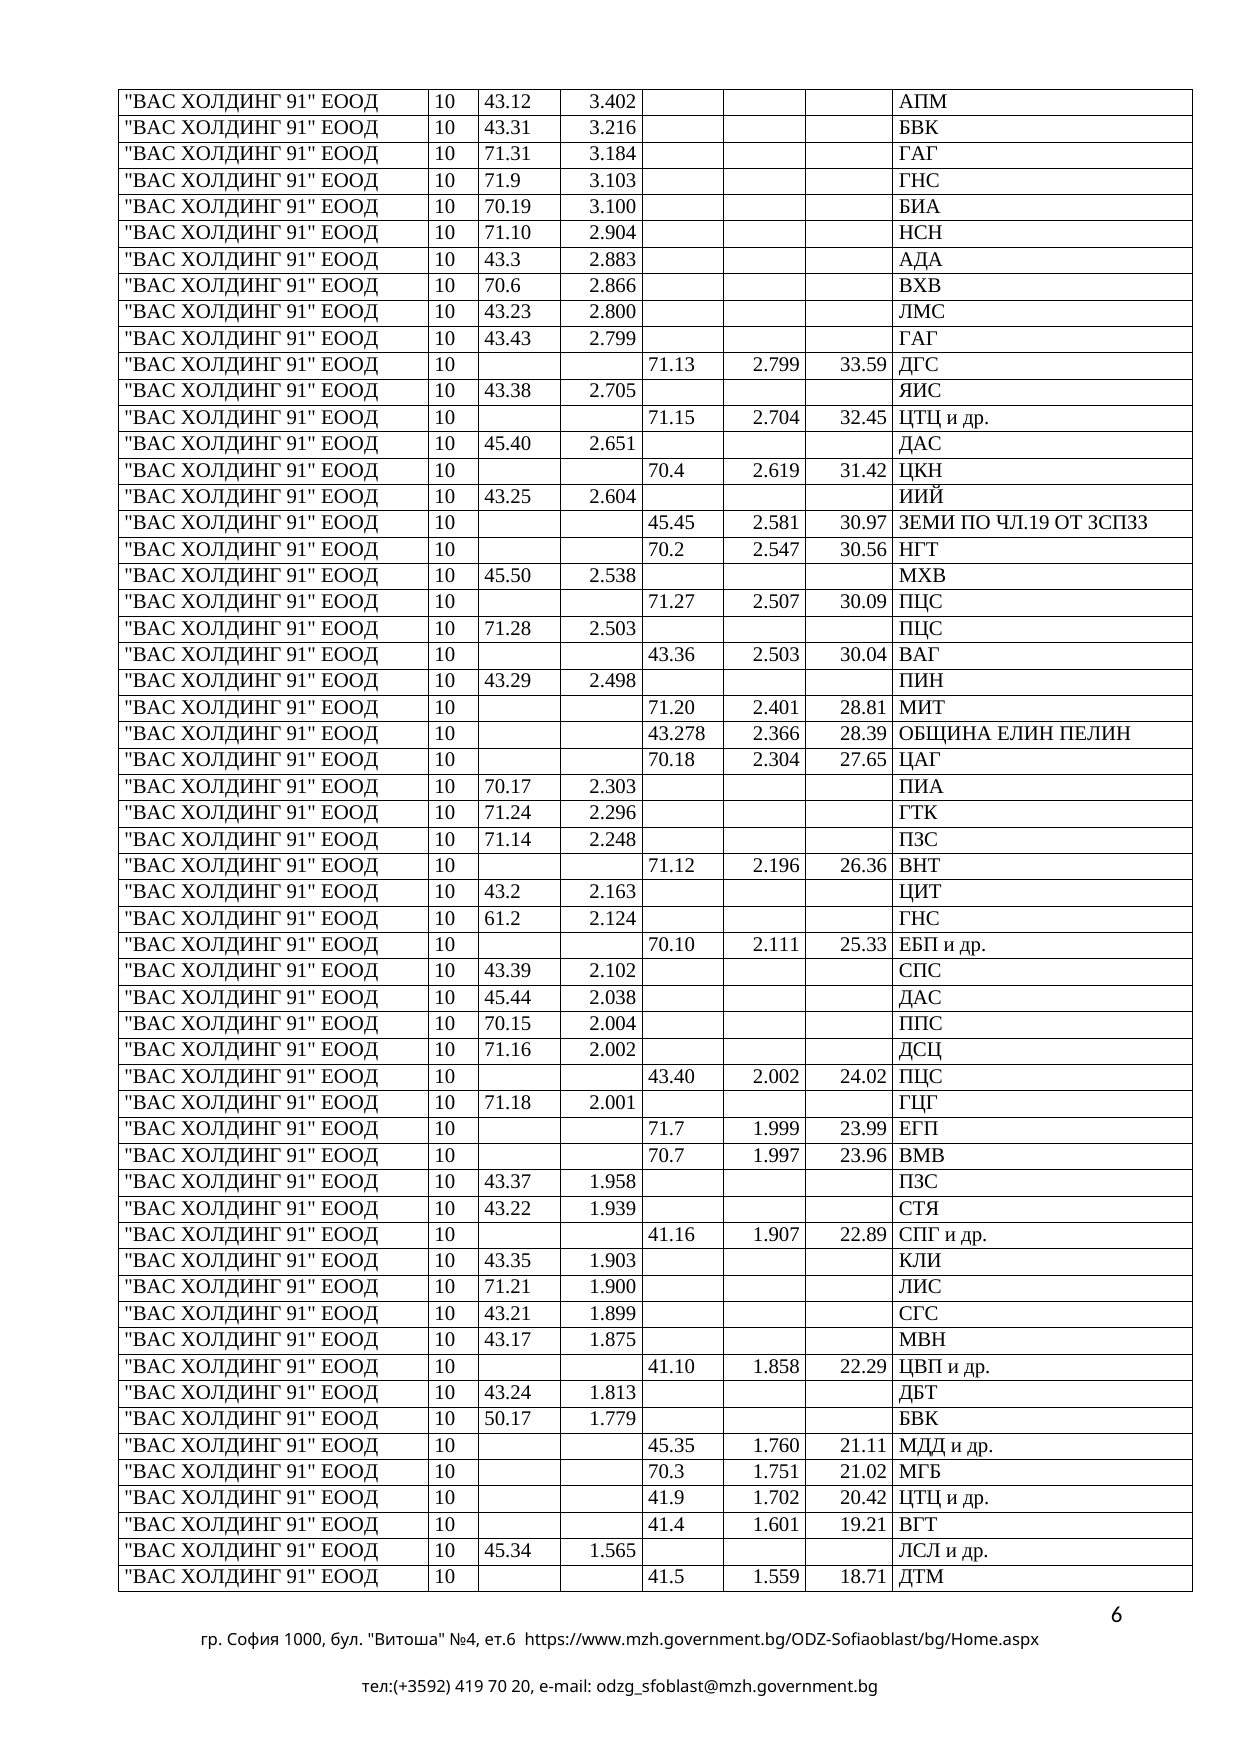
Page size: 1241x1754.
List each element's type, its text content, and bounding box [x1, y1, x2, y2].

table_cell 70.17 [479, 775, 560, 800]
table_cell "ВАС ХОЛДИНГ 91" ЕООД [119, 1091, 428, 1116]
table_cell 22.29 [806, 1355, 892, 1380]
table_cell [806, 327, 892, 352]
table_cell [643, 274, 723, 299]
table_cell [643, 907, 723, 932]
table_cell ДАС [893, 986, 1192, 1011]
table_cell [561, 1460, 642, 1485]
table_cell ГЦГ [893, 1091, 1192, 1116]
table_cell [479, 511, 560, 537]
table_cell "ВАС ХОЛДИНГ 91" ЕООД [119, 1276, 428, 1301]
table_cell ЦИТ [893, 880, 1192, 906]
table_cell 10 [429, 643, 478, 668]
table_cell "ВАС ХОЛДИНГ 91" ЕООД [119, 1039, 428, 1064]
table_cell 10 [429, 617, 478, 642]
table_cell 10 [429, 590, 478, 616]
table_cell "ВАС ХОЛДИНГ 91" ЕООД [119, 432, 428, 458]
table_cell 71.16 [479, 1039, 560, 1064]
table_cell [806, 670, 892, 695]
table_cell [479, 1513, 560, 1538]
table_cell [806, 880, 892, 906]
table_cell 70.6 [479, 274, 560, 299]
table_cell [643, 221, 723, 247]
table_cell ЦВП и др. [893, 1355, 1192, 1380]
table_cell "ВАС ХОЛДИНГ 91" ЕООД [119, 195, 428, 220]
table_cell 45.44 [479, 986, 560, 1011]
table_cell "ВАС ХОЛДИНГ 91" ЕООД [119, 459, 428, 484]
table_cell МДД и др. [893, 1434, 1192, 1459]
table_cell 1.702 [724, 1486, 805, 1512]
table_cell 20.42 [806, 1486, 892, 1512]
table_cell 71.24 [479, 801, 560, 827]
table_cell 43.29 [479, 670, 560, 695]
table_cell "ВАС ХОЛДИНГ 91" ЕООД [119, 1408, 428, 1433]
table_cell 3.103 [561, 169, 642, 194]
table_cell 10 [429, 116, 478, 141]
table_cell [724, 775, 805, 800]
table_cell 31.42 [806, 459, 892, 484]
table_cell ПИН [893, 670, 1192, 695]
table_cell 10 [429, 327, 478, 352]
table_cell 28.81 [806, 696, 892, 721]
table_cell 19.21 [806, 1513, 892, 1538]
table_cell 43.40 [643, 1065, 723, 1090]
table_cell 10 [429, 1408, 478, 1433]
table_cell 2.303 [561, 775, 642, 800]
table_cell [479, 749, 560, 774]
table_cell [724, 432, 805, 458]
table_cell 1.958 [561, 1170, 642, 1196]
table_cell 2.002 [724, 1065, 805, 1090]
table_cell 1.601 [724, 1513, 805, 1538]
table_cell 43.35 [479, 1249, 560, 1274]
table_cell 10 [429, 854, 478, 879]
table_cell 3.216 [561, 116, 642, 141]
table_cell "ВАС ХОЛДИНГ 91" ЕООД [119, 327, 428, 352]
table_cell [479, 1223, 560, 1248]
table_cell ПЦС [893, 617, 1192, 642]
table_cell "ВАС ХОЛДИНГ 91" ЕООД [119, 907, 428, 932]
table_cell [806, 1381, 892, 1406]
table_cell [724, 327, 805, 352]
table_cell 33.59 [806, 353, 892, 378]
table_cell [806, 380, 892, 405]
table_cell [643, 195, 723, 220]
table_cell 30.97 [806, 511, 892, 537]
table_cell 10 [429, 775, 478, 800]
table_cell ВАГ [893, 643, 1192, 668]
table_cell [806, 1012, 892, 1037]
table_cell [724, 116, 805, 141]
table_cell 2.799 [724, 353, 805, 378]
table_cell [806, 1328, 892, 1354]
table_cell "ВАС ХОЛДИНГ 91" ЕООД [119, 854, 428, 879]
table_cell [643, 169, 723, 194]
table_cell ЕБП и др. [893, 933, 1192, 958]
table_cell 3.100 [561, 195, 642, 220]
table_cell 22.89 [806, 1223, 892, 1248]
table_cell 10 [429, 1170, 478, 1196]
table_cell [643, 1249, 723, 1274]
table_cell 10 [429, 353, 478, 378]
table_cell [806, 143, 892, 168]
table_cell 43.278 [643, 722, 723, 747]
table_cell "ВАС ХОЛДИНГ 91" ЕООД [119, 1249, 428, 1274]
table_cell 10 [429, 1039, 478, 1064]
table_cell [561, 722, 642, 747]
table_cell 43.22 [479, 1197, 560, 1222]
table_cell 70.10 [643, 933, 723, 958]
table_cell [806, 1170, 892, 1196]
table_cell 71.12 [643, 854, 723, 879]
table_cell [724, 1249, 805, 1274]
table_cell "ВАС ХОЛДИНГ 91" ЕООД [119, 221, 428, 247]
table_cell БВК [893, 1408, 1192, 1433]
table_cell [806, 485, 892, 510]
table_cell [806, 1302, 892, 1327]
table_cell 2.503 [561, 617, 642, 642]
table_cell [724, 485, 805, 510]
table_cell 30.04 [806, 643, 892, 668]
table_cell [119, 116, 428, 141]
table_cell 70.15 [479, 1012, 560, 1037]
table_cell 10 [429, 511, 478, 537]
table_cell 10 [429, 380, 478, 405]
table_cell "ВАС ХОЛДИНГ 91" ЕООД [119, 1486, 428, 1512]
table_cell [643, 143, 723, 168]
table_cell 10 [429, 933, 478, 958]
table_cell 1.999 [724, 1118, 805, 1143]
table_cell 10 [429, 1249, 478, 1274]
table_cell [479, 1486, 560, 1512]
table_cell 10 [429, 749, 478, 774]
table_cell ЦКН [893, 459, 1192, 484]
table_cell ЕГП [893, 1118, 1192, 1143]
table_cell [724, 564, 805, 589]
table_cell 2.800 [561, 301, 642, 326]
table_cell 71.9 [479, 169, 560, 194]
table_cell 1.907 [724, 1223, 805, 1248]
table_cell [643, 1039, 723, 1064]
table_cell 10 [429, 722, 478, 747]
table_cell [724, 1276, 805, 1301]
table_cell "ВАС ХОЛДИНГ 91" ЕООД [119, 1355, 428, 1380]
table_cell СПС [893, 959, 1192, 985]
table_cell [643, 959, 723, 985]
table_cell 1.751 [724, 1460, 805, 1485]
table_cell 3.184 [561, 143, 642, 168]
table_cell [479, 459, 560, 484]
table_cell [561, 1513, 642, 1538]
table_cell "ВАС ХОЛДИНГ 91" ЕООД [119, 1381, 428, 1406]
table_cell ЛМС [893, 301, 1192, 326]
table_cell "ВАС ХОЛДИНГ 91" ЕООД [119, 485, 428, 510]
table_cell 30.09 [806, 590, 892, 616]
table_cell [479, 1065, 560, 1090]
table_cell 10 [429, 195, 478, 220]
table_cell 71.21 [479, 1276, 560, 1301]
table_cell [643, 301, 723, 326]
table_cell [806, 828, 892, 853]
table_cell [806, 1408, 892, 1433]
table_cell [643, 1276, 723, 1301]
table_cell 41.9 [643, 1486, 723, 1512]
table_cell [806, 801, 892, 827]
table_cell 10 [429, 907, 478, 932]
table_cell 10 [429, 1276, 478, 1301]
table_cell [806, 617, 892, 642]
table_cell 2.002 [561, 1039, 642, 1064]
table_cell 10 [429, 1355, 478, 1380]
table_cell [643, 1012, 723, 1037]
table_cell [479, 1144, 560, 1169]
table_cell [724, 986, 805, 1011]
table_cell [561, 406, 642, 431]
table_cell [643, 432, 723, 458]
table_cell 23.96 [806, 1144, 892, 1169]
table_cell 10 [429, 1381, 478, 1406]
table_cell [479, 854, 560, 879]
table_cell 2.619 [724, 459, 805, 484]
table_cell 70.18 [643, 749, 723, 774]
table_cell ПЗС [893, 828, 1192, 853]
table_cell [479, 1566, 560, 1591]
table_cell [806, 564, 892, 589]
table_cell 10 [429, 1144, 478, 1169]
table_cell [561, 353, 642, 378]
table_cell ГТК [893, 801, 1192, 827]
table_cell 1.900 [561, 1276, 642, 1301]
table_cell ВХВ [893, 274, 1192, 299]
table_cell ВМВ [893, 1144, 1192, 1169]
table_cell [724, 1539, 805, 1564]
table_cell [643, 1170, 723, 1196]
table_cell ПЦС [893, 1065, 1192, 1090]
table_cell 3.402 [561, 90, 642, 115]
table_cell [643, 617, 723, 642]
table_cell 71.20 [643, 696, 723, 721]
table_cell [561, 854, 642, 879]
table_cell 2.366 [724, 722, 805, 747]
table_cell [479, 1355, 560, 1380]
table_cell 2.401 [724, 696, 805, 721]
table_cell 41.4 [643, 1513, 723, 1538]
table_cell 10 [429, 564, 478, 589]
table_cell "ВАС ХОЛДИНГ 91" ЕООД [119, 986, 428, 1011]
table_cell "ВАС ХОЛДИНГ 91" ЕООД [119, 749, 428, 774]
table_cell "ВАС ХОЛДИНГ 91" ЕООД [119, 169, 428, 194]
table_cell [724, 1012, 805, 1037]
table_cell 43.43 [479, 327, 560, 352]
table_cell 24.02 [806, 1065, 892, 1090]
table_cell СГС [893, 1302, 1192, 1327]
table_cell "ВАС ХОЛДИНГ 91" ЕООД [119, 1197, 428, 1222]
table_cell 21.11 [806, 1434, 892, 1459]
table_cell 10 [429, 1197, 478, 1222]
table_cell 41.10 [643, 1355, 723, 1380]
table_cell 10 [429, 274, 478, 299]
table_cell 10 [429, 1302, 478, 1327]
table_cell 71.7 [643, 1118, 723, 1143]
table_cell [724, 617, 805, 642]
table_cell 10 [429, 670, 478, 695]
table_cell 43.39 [479, 959, 560, 985]
table_cell 10 [429, 538, 478, 563]
table_cell [724, 90, 805, 115]
table_cell [724, 380, 805, 405]
table_cell [643, 670, 723, 695]
table_cell 1.997 [724, 1144, 805, 1169]
table_cell "ВАС ХОЛДИНГ 91" ЕООД [119, 696, 428, 721]
table_cell "ВАС ХОЛДИНГ 91" ЕООД [119, 1328, 428, 1354]
table_cell 10 [429, 459, 478, 484]
table_cell 43.17 [479, 1328, 560, 1354]
table_cell [643, 116, 723, 141]
table_cell 1.559 [724, 1566, 805, 1591]
table_cell "ВАС ХОЛДИНГ 91" ЕООД [119, 353, 428, 378]
table_cell [806, 169, 892, 194]
table_cell 10 [429, 169, 478, 194]
table_cell 2.111 [724, 933, 805, 958]
table_cell 10 [429, 248, 478, 273]
table_cell МВН [893, 1328, 1192, 1354]
table_cell "ВАС ХОЛДИНГ 91" ЕООД [119, 1539, 428, 1564]
table_cell 1.813 [561, 1381, 642, 1406]
table_cell [643, 1091, 723, 1116]
table_cell [724, 670, 805, 695]
table_cell 2.705 [561, 380, 642, 405]
table_cell 10 [429, 828, 478, 853]
table_cell ЦТЦ и др. [893, 406, 1192, 431]
table_cell "ВАС ХОЛДИНГ 91" ЕООД [119, 933, 428, 958]
table_cell 1.760 [724, 1434, 805, 1459]
table_cell "ВАС ХОЛДИНГ 91" ЕООД [119, 1065, 428, 1090]
table_cell 2.038 [561, 986, 642, 1011]
table_cell "ВАС ХОЛДИНГ 91" ЕООД [119, 538, 428, 563]
table_cell [561, 749, 642, 774]
table_cell ПИА [893, 775, 1192, 800]
table_cell 43.3 [479, 248, 560, 273]
table_cell [724, 169, 805, 194]
table_cell ГНС [893, 907, 1192, 932]
table_cell [561, 933, 642, 958]
table_cell [479, 1460, 560, 1485]
table_cell 61.2 [479, 907, 560, 932]
table_cell МХВ [893, 564, 1192, 589]
table_cell [479, 643, 560, 668]
table_cell 10 [429, 485, 478, 510]
table_cell "ВАС ХОЛДИНГ 91" ЕООД [119, 1144, 428, 1169]
table_cell 2.248 [561, 828, 642, 853]
table_cell "ВАС ХОЛДИНГ 91" ЕООД [119, 590, 428, 616]
table_cell [724, 907, 805, 932]
table_cell [724, 195, 805, 220]
table_cell ЗЕМИ ПО ЧЛ.19 ОТ ЗСПЗЗ [893, 511, 1192, 537]
table_cell [561, 459, 642, 484]
table_cell 43.24 [479, 1381, 560, 1406]
table_cell ЯИС [893, 380, 1192, 405]
table_cell [643, 1328, 723, 1354]
table_cell 1.899 [561, 1302, 642, 1327]
table_cell [643, 880, 723, 906]
table_cell 41.5 [643, 1566, 723, 1591]
table_cell [806, 90, 892, 115]
table_cell 26.36 [806, 854, 892, 879]
table_cell [806, 274, 892, 299]
table_cell "ВАС ХОЛДИНГ 91" ЕООД [119, 1302, 428, 1327]
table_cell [119, 90, 428, 115]
table_cell 43.37 [479, 1170, 560, 1196]
table_cell 2.651 [561, 432, 642, 458]
table_cell 2.581 [724, 511, 805, 537]
table_cell [806, 195, 892, 220]
table_cell ИИЙ [893, 485, 1192, 510]
table_cell [806, 301, 892, 326]
table_cell "ВАС ХОЛДИНГ 91" ЕООД [119, 406, 428, 431]
table_cell 2.704 [724, 406, 805, 431]
table_cell [479, 933, 560, 958]
table_cell 10 [429, 1012, 478, 1037]
table_cell 43.38 [479, 380, 560, 405]
table_cell 2.507 [724, 590, 805, 616]
table_cell "ВАС ХОЛДИНГ 91" ЕООД [119, 301, 428, 326]
table_cell "ВАС ХОЛДИНГ 91" ЕООД [119, 1170, 428, 1196]
table_cell 70.4 [643, 459, 723, 484]
table_cell [561, 1223, 642, 1248]
table_cell 2.547 [724, 538, 805, 563]
table_cell 2.883 [561, 248, 642, 273]
table_cell "ВАС ХОЛДИНГ 91" ЕООД [119, 617, 428, 642]
table_cell [561, 1434, 642, 1459]
table_cell "ВАС ХОЛДИНГ 91" ЕООД [119, 248, 428, 273]
table_cell 71.31 [479, 143, 560, 168]
table_cell [724, 1302, 805, 1327]
table_cell ДГС [893, 353, 1192, 378]
table_cell 2.498 [561, 670, 642, 695]
table_cell 10 [429, 143, 478, 168]
table_cell [643, 775, 723, 800]
table_cell [643, 801, 723, 827]
table_cell 1.858 [724, 1355, 805, 1380]
table_cell 10 [429, 1566, 478, 1591]
table_cell [643, 90, 723, 115]
table_cell 10 [429, 406, 478, 431]
table_cell [643, 1381, 723, 1406]
table_cell "ВАС ХОЛДИНГ 91" ЕООД [119, 828, 428, 853]
table_cell ДТМ [893, 1566, 1192, 1591]
table_cell "ВАС ХОЛДИНГ 91" ЕООД [119, 274, 428, 299]
table_cell [561, 1065, 642, 1090]
table_cell 10 [429, 1486, 478, 1512]
table_cell "ВАС ХОЛДИНГ 91" ЕООД [119, 1460, 428, 1485]
table_cell 2.124 [561, 907, 642, 932]
table_cell [724, 1328, 805, 1354]
table_cell [561, 538, 642, 563]
table_cell [643, 327, 723, 352]
table_cell 43.2 [479, 880, 560, 906]
table_cell "ВАС ХОЛДИНГ 91" ЕООД [119, 1118, 428, 1143]
table_cell 10 [429, 696, 478, 721]
table_cell [561, 590, 642, 616]
table_cell "ВАС ХОЛДИНГ 91" ЕООД [119, 1223, 428, 1248]
table_cell 18.71 [806, 1566, 892, 1591]
table_cell ВНТ [893, 854, 1192, 879]
table_cell 43.31 [479, 116, 560, 141]
table_cell 43.23 [479, 301, 560, 326]
table_cell 70.3 [643, 1460, 723, 1485]
table_cell [479, 1434, 560, 1459]
table_cell 71.14 [479, 828, 560, 853]
table_cell 43.36 [643, 643, 723, 668]
table_cell [806, 959, 892, 985]
table_cell 2.102 [561, 959, 642, 985]
table_cell 2.604 [561, 485, 642, 510]
table_cell ДАС [893, 432, 1192, 458]
table_cell 71.13 [643, 353, 723, 378]
table_cell [806, 907, 892, 932]
table_cell [724, 221, 805, 247]
table_cell 10 [429, 1434, 478, 1459]
table_cell [806, 432, 892, 458]
table_cell ПЗС [893, 1170, 1192, 1196]
table_cell [806, 775, 892, 800]
table_cell 28.39 [806, 722, 892, 747]
table_cell ЦАГ [893, 749, 1192, 774]
table_cell КЛИ [893, 1249, 1192, 1274]
table_cell "ВАС ХОЛДИНГ 91" ЕООД [119, 801, 428, 827]
table_cell 25.33 [806, 933, 892, 958]
table_cell 23.99 [806, 1118, 892, 1143]
table_cell 41.16 [643, 1223, 723, 1248]
table_cell 1.903 [561, 1249, 642, 1274]
table_cell 70.19 [479, 195, 560, 220]
table_cell 2.296 [561, 801, 642, 827]
table_cell "ВАС ХОЛДИНГ 91" ЕООД [119, 143, 428, 168]
table_cell "ВАС ХОЛДИНГ 91" ЕООД [119, 722, 428, 747]
table_cell [561, 1486, 642, 1512]
table_cell [479, 590, 560, 616]
table_cell МГБ [893, 1460, 1192, 1485]
table_cell СТЯ [893, 1197, 1192, 1222]
table_cell [806, 1091, 892, 1116]
table_cell [643, 1539, 723, 1564]
table_cell 10 [429, 432, 478, 458]
table_cell 10 [429, 1118, 478, 1143]
table_cell ГНС [893, 169, 1192, 194]
table_cell [806, 1276, 892, 1301]
table_cell [561, 1144, 642, 1169]
table_cell [479, 406, 560, 431]
table_cell [806, 221, 892, 247]
table_cell 2.799 [561, 327, 642, 352]
table_cell [724, 959, 805, 985]
table_cell 10 [429, 986, 478, 1011]
table_cell [643, 564, 723, 589]
table_cell БВК [893, 116, 1192, 141]
table_cell 10 [429, 301, 478, 326]
table_cell 71.10 [479, 221, 560, 247]
table_cell [643, 1408, 723, 1433]
table_cell [724, 248, 805, 273]
table_cell 43.21 [479, 1302, 560, 1327]
table_cell ЦТЦ и др. [893, 1486, 1192, 1512]
table_cell [806, 248, 892, 273]
table_cell 45.34 [479, 1539, 560, 1564]
table_cell 70.7 [643, 1144, 723, 1169]
table_cell ВГТ [893, 1513, 1192, 1538]
table_cell 2.304 [724, 749, 805, 774]
table_cell [724, 801, 805, 827]
table_cell 1.565 [561, 1539, 642, 1564]
table_cell 2.503 [724, 643, 805, 668]
table_cell [724, 1408, 805, 1433]
table_cell НСН [893, 221, 1192, 247]
table_cell [806, 116, 892, 141]
table_cell БИА [893, 195, 1192, 220]
table_cell [724, 143, 805, 168]
table_cell [643, 986, 723, 1011]
table_cell [724, 1170, 805, 1196]
table_cell 2.196 [724, 854, 805, 879]
table_cell 30.56 [806, 538, 892, 563]
table_cell 71.28 [479, 617, 560, 642]
table_cell [479, 353, 560, 378]
table_cell 2.163 [561, 880, 642, 906]
table_cell [643, 1197, 723, 1222]
table_cell [724, 274, 805, 299]
table_cell 2.866 [561, 274, 642, 299]
table_cell "ВАС ХОЛДИНГ 91" ЕООД [119, 880, 428, 906]
table_cell 50.17 [479, 1408, 560, 1433]
table_cell [561, 1118, 642, 1143]
table_cell 2.001 [561, 1091, 642, 1116]
table_cell 2.904 [561, 221, 642, 247]
table_cell 1.779 [561, 1408, 642, 1433]
table_cell 71.15 [643, 406, 723, 431]
table_cell 10 [429, 221, 478, 247]
table_cell 43.25 [479, 485, 560, 510]
table_cell [724, 1197, 805, 1222]
table_cell 2.538 [561, 564, 642, 589]
table_cell СПГ и др. [893, 1223, 1192, 1248]
table_cell [643, 1302, 723, 1327]
table_cell ГАГ [893, 143, 1192, 168]
table_cell 71.18 [479, 1091, 560, 1116]
table_cell 10 [429, 1223, 478, 1248]
table_cell ППС [893, 1012, 1192, 1037]
table_cell [479, 696, 560, 721]
table_cell ДСЦ [893, 1039, 1192, 1064]
table_cell 10 [429, 1539, 478, 1564]
table_cell АПМ [893, 90, 1192, 115]
table_cell [724, 880, 805, 906]
table_cell 10 [429, 959, 478, 985]
table_cell [561, 696, 642, 721]
table_cell 70.2 [643, 538, 723, 563]
table_cell ДБТ [893, 1381, 1192, 1406]
table_cell 27.65 [806, 749, 892, 774]
table_cell 32.45 [806, 406, 892, 431]
table_cell АДА [893, 248, 1192, 273]
table_cell [561, 1355, 642, 1380]
table_cell 1.939 [561, 1197, 642, 1222]
table_cell [724, 828, 805, 853]
table_cell [643, 380, 723, 405]
table_cell 45.50 [479, 564, 560, 589]
table_cell 10 [429, 801, 478, 827]
table_cell НГТ [893, 538, 1192, 563]
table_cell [119, 1566, 428, 1591]
table_cell [806, 1039, 892, 1064]
table_cell [479, 538, 560, 563]
table_cell [724, 1381, 805, 1406]
table_cell 45.40 [479, 432, 560, 458]
table_cell 10 [429, 880, 478, 906]
table_cell [806, 1539, 892, 1564]
table_cell "ВАС ХОЛДИНГ 91" ЕООД [119, 564, 428, 589]
table_cell ПЦС [893, 590, 1192, 616]
table_cell [643, 485, 723, 510]
table_cell 45.45 [643, 511, 723, 537]
table_cell [561, 511, 642, 537]
table_cell "ВАС ХОЛДИНГ 91" ЕООД [119, 959, 428, 985]
table_cell ЛСЛ и др. [893, 1539, 1192, 1564]
table_cell [724, 1039, 805, 1064]
table_cell 1.875 [561, 1328, 642, 1354]
table_cell 71.27 [643, 590, 723, 616]
table_cell 2.004 [561, 1012, 642, 1037]
table_cell [561, 1566, 642, 1591]
table_cell "ВАС ХОЛДИНГ 91" ЕООД [119, 643, 428, 668]
table_cell [724, 301, 805, 326]
table_cell [561, 643, 642, 668]
table_cell "ВАС ХОЛДИНГ 91" ЕООД [119, 1434, 428, 1459]
table_cell 10 [429, 1513, 478, 1538]
table_cell [479, 722, 560, 747]
table_cell "ВАС ХОЛДИНГ 91" ЕООД [119, 1012, 428, 1037]
table_cell 45.35 [643, 1434, 723, 1459]
table_cell [479, 1118, 560, 1143]
table_cell "ВАС ХОЛДИНГ 91" ЕООД [119, 775, 428, 800]
table_cell 10 [429, 90, 478, 115]
table_cell 21.02 [806, 1460, 892, 1485]
table_cell "ВАС ХОЛДИНГ 91" ЕООД [119, 670, 428, 695]
table_cell 10 [429, 1091, 478, 1116]
table_cell [806, 1249, 892, 1274]
table_cell 10 [429, 1460, 478, 1485]
table_cell "ВАС ХОЛДИНГ 91" ЕООД [119, 511, 428, 537]
table_cell [806, 986, 892, 1011]
table_cell [643, 248, 723, 273]
table_cell [724, 1091, 805, 1116]
table_cell 10 [429, 1328, 478, 1354]
table_cell ЛИС [893, 1276, 1192, 1301]
table_cell [806, 1197, 892, 1222]
table_cell "ВАС ХОЛДИНГ 91" ЕООД [119, 1513, 428, 1538]
table_cell "ВАС ХОЛДИНГ 91" ЕООД [119, 380, 428, 405]
table_cell 43.12 [479, 90, 560, 115]
table_cell 10 [429, 1065, 478, 1090]
table_cell [643, 828, 723, 853]
table_cell ОБЩИНА ЕЛИН ПЕЛИН [893, 722, 1192, 747]
table_cell МИТ [893, 696, 1192, 721]
table_cell ГАГ [893, 327, 1192, 352]
